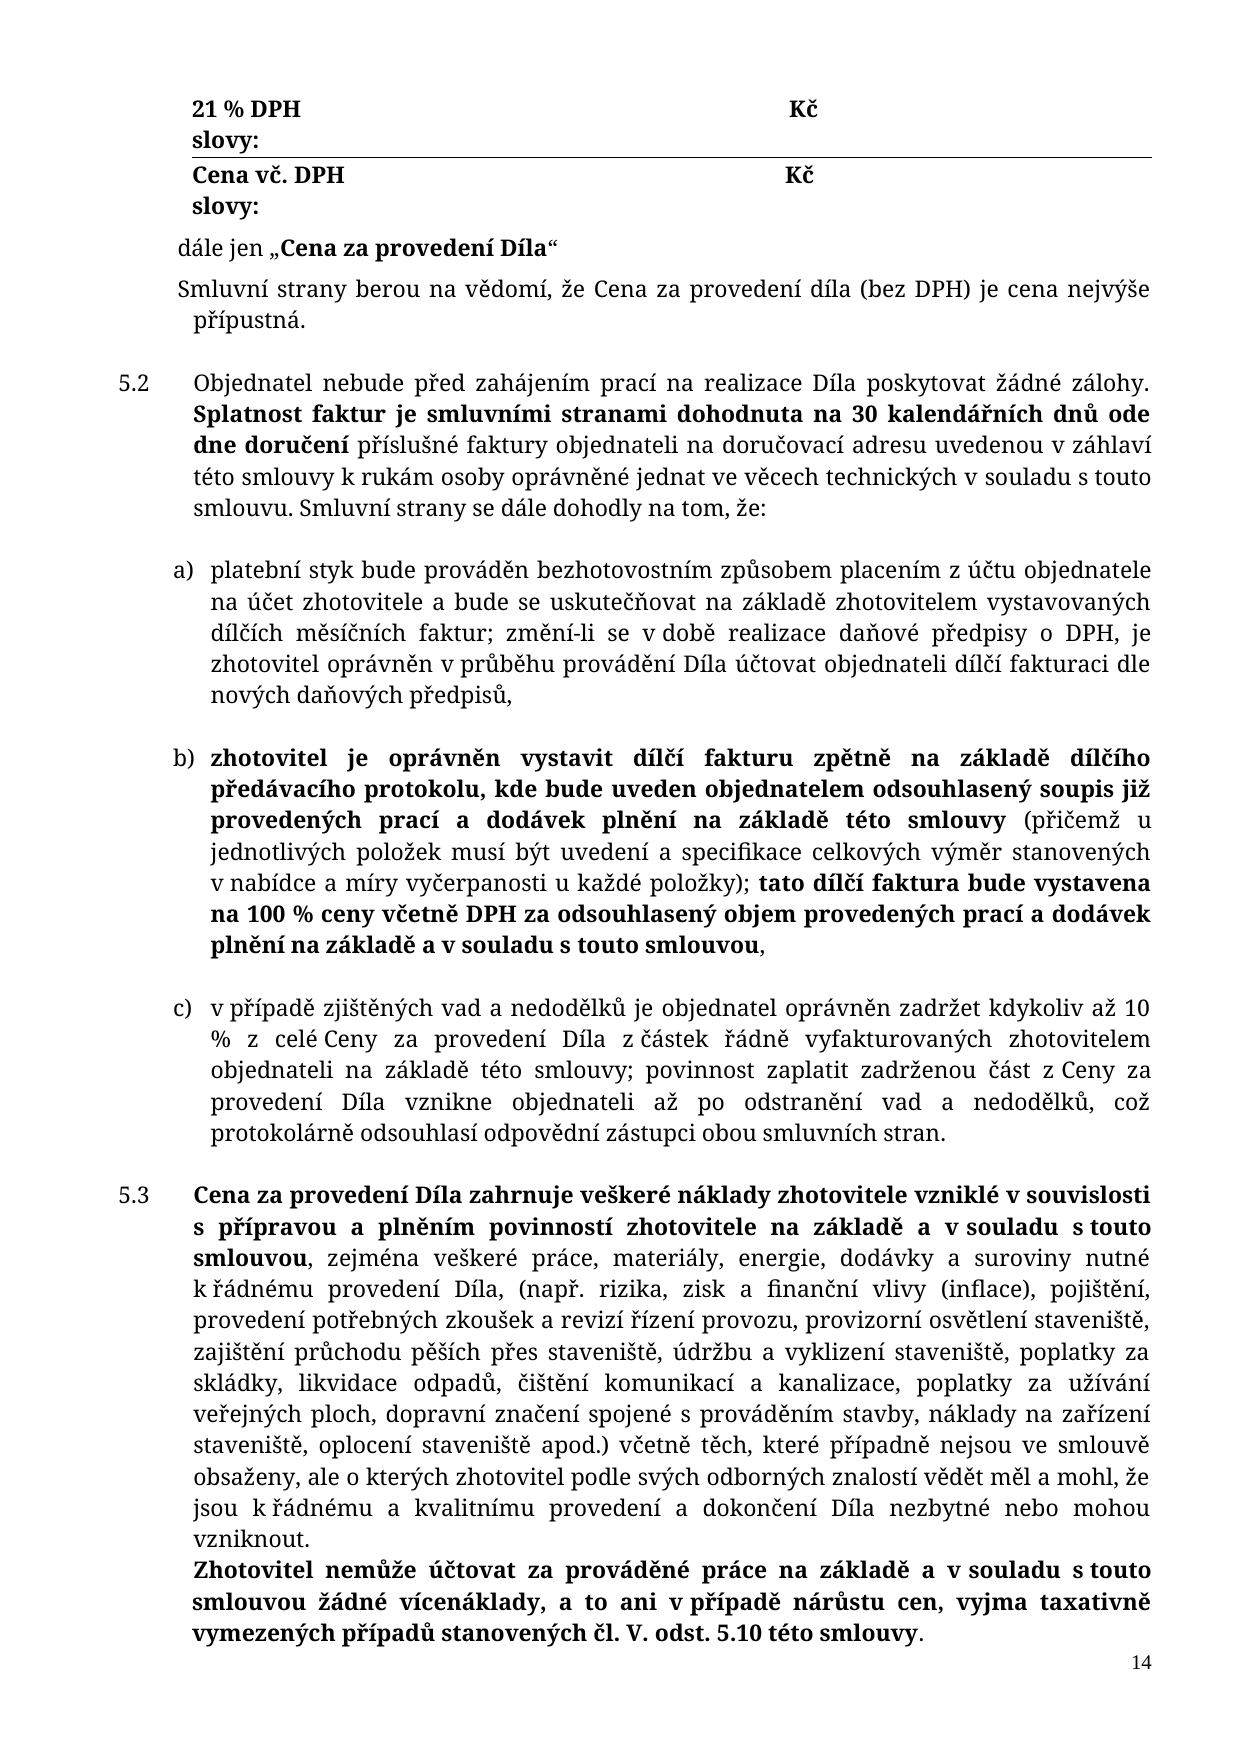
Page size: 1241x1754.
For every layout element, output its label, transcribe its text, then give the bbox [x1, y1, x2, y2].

text Zhotovitel nemůže účtovat za prováděné práce na základě a v souladu s touto smlouvou žádné vícenáklady, a to ani v případě nárůstu cen, vyjma taxativně vymezených případů stanovených čl. V. odst. 5.10 této smlouvy. [192, 1554, 1152, 1648]
list v případě zjištěných vad a nedodělků je objednatel oprávněn zadržet kdykoliv až 10 % z celé Ceny za provedení Díla z částek řádně vyfakturovaných zhotovitelem objednateli na základě této smlouvy; povinnost zaplatit zadrženou část z Ceny za provedení Díla vznikne objednateli až po odstranění vad a nedodělků, což protokolárně odsouhlasí odpovědní zástupci obou smluvních stran. [173, 992, 1152, 1148]
text Smluvní strany berou na vědomí, že Cena za provedení díla (bez DPH) je cena nejvýše přípustná. [177, 273, 1152, 336]
list Cena za provedení Díla zahrnuje veškeré náklady zhotovitele vzniklé v souvislosti s přípravou a plněním povinností zhotovitele na základě a v souladu s touto smlouvou, zejména veškeré práce, materiály, energie, dodávky a suroviny nutné k řádnému provedení Díla, (např. rizika, zisk a finanční vlivy (inflace), pojištění, provedení potřebných zkoušek a revizí řízení provozu, provizorní osvětlení staveniště, zajištění průchodu pěších přes staveniště, údržbu a vyklizení staveniště, poplatky za skládky, likvidace odpadů, čištění komunikací a kanalizace, poplatky za užívání veřejných ploch, dopravní značení spojené s prováděním stavby, náklady na zařízení staveniště, oplocení staveniště apod.) včetně těch, které případně nejsou ve smlouvě obsaženy, ale o kterých zhotovitel podle svých odborných znalostí vědět měl a mohl, že jsou k řádnému a kvalitnímu provedení a dokončení Díla nezbytné nebo mohou vzniknout. [118, 1179, 1152, 1554]
list slovy: [192, 124, 1152, 157]
list Cena vč. DPH Kč [192, 158, 1152, 190]
list 21 % DPH Kč [192, 93, 1152, 124]
list platební styk bude prováděn bezhotovostním způsobem placením z účtu objednatele na účet zhotovitele a bude se uskutečňovat na základě zhotovitelem vystavovaných dílčích měsíčních faktur; změní-li se v době realizace daňové předpisy o DPH, je zhotovitel oprávněn v průběhu provádění Díla účtovat objednateli dílčí fakturaci dle nových daňových předpisů, [173, 554, 1152, 711]
list slovy: [192, 190, 1152, 221]
text dále jen „Cena za provedení Díla“ [177, 231, 1152, 263]
list zhotovitel je oprávněn vystavit dílčí fakturu zpětně na základě dílčího předávacího protokolu, kde bude uveden objednatelem odsouhlasený soupis již provedených prací a dodávek plnění na základě této smlouvy (přičemž u jednotlivých položek musí být uvedení a specifikace celkových výměr stanovených v nabídce a míry vyčerpanosti u každé položky); tato dílčí faktura bude vystavena na 100 % ceny včetně DPH za odsouhlasený objem provedených prací a dodávek plnění na základě a v souladu s touto smlouvou, [173, 742, 1152, 961]
list Objednatel nebude před zahájením prací na realizace Díla poskytovat žádné zálohy. Splatnost faktur je smluvními stranami dohodnuta na 30 kalendářních dnů ode dne doručení příslušné faktury objednateli na doručovací adresu uvedenou v záhlaví této smlouvy k rukám osoby oprávněné jednat ve věcech technických v souladu s touto smlouvu. Smluvní strany se dále dohodly na tom, že: [118, 367, 1152, 523]
